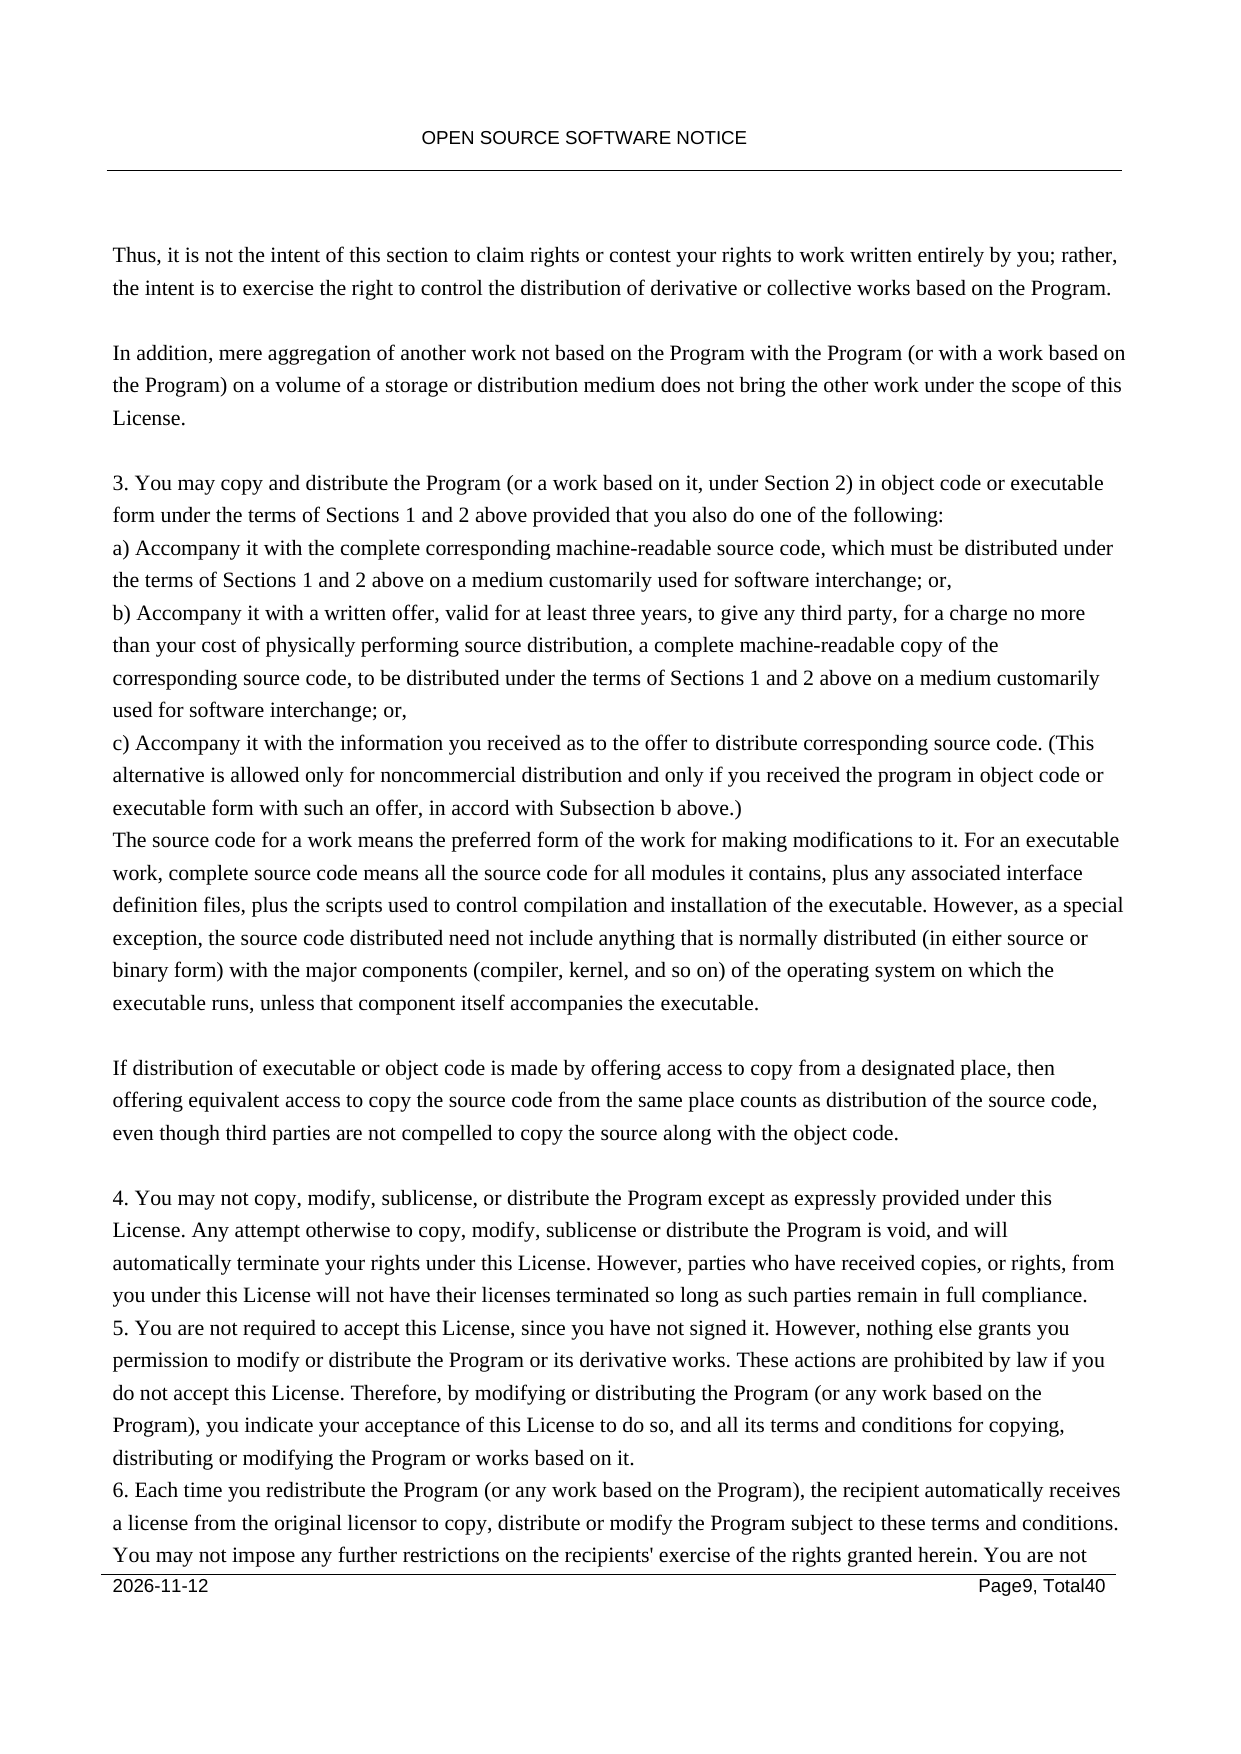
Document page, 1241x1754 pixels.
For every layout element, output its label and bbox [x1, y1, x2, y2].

text [112, 206, 1128, 1571]
